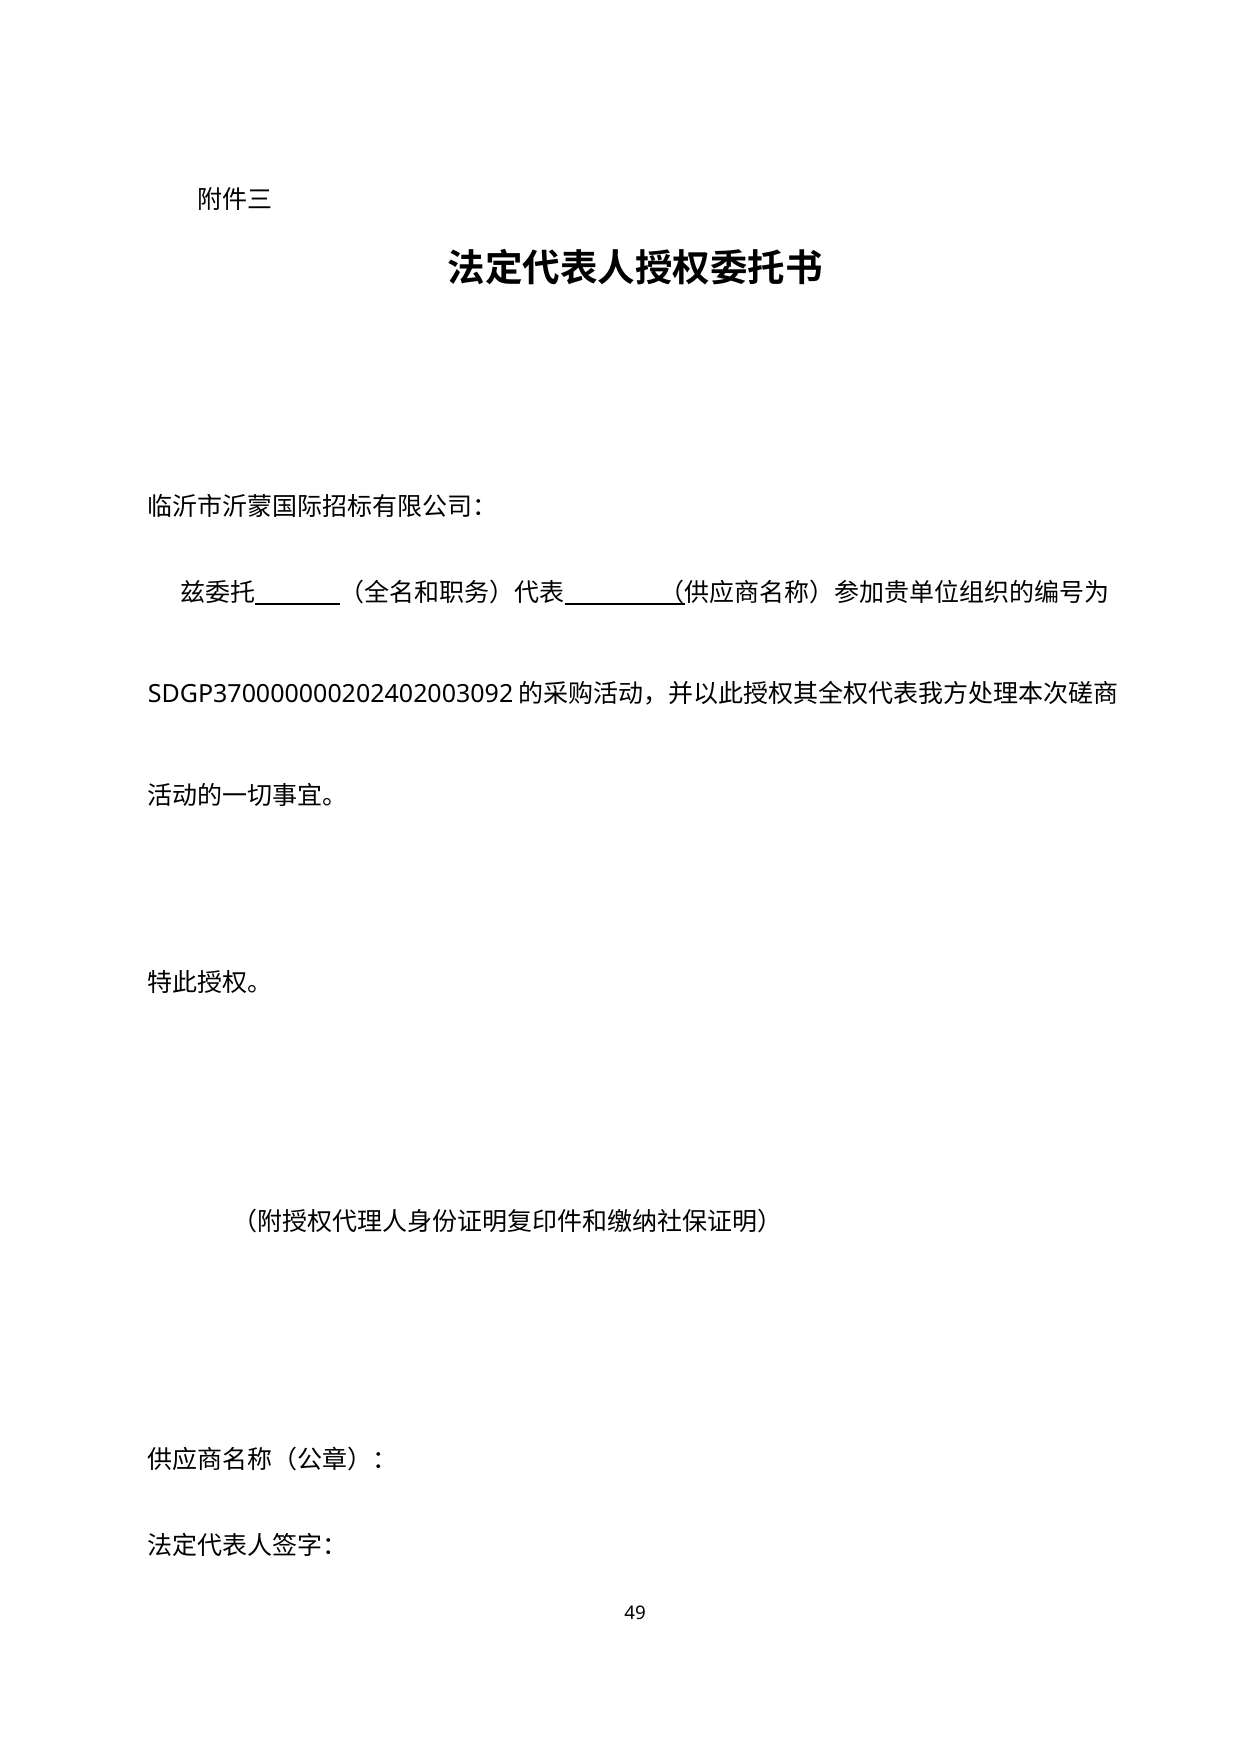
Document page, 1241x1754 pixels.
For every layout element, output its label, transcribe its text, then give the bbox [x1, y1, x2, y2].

text 法定代表人签字： [148, 1509, 1122, 1577]
text （附授权代理人身份证明复印件和缴纳社保证明） [148, 1185, 1122, 1253]
text 法定代表人授权委托书 [148, 232, 1122, 299]
text 供应商名称（公章）： [148, 1423, 1122, 1491]
text 年 月 日附件三 [148, 164, 1122, 232]
text 临沂市沂蒙国际招标有限公司： [148, 470, 1122, 538]
text 兹委托 （全名和职务）代表 （供应商名称）参加贵单位组织的编号为SDGP370000000202402003092的采购活动，并以此授权其全权代表我方处理本次磋商活动的一切事宜。 [148, 556, 1122, 827]
text 特此授权。 [148, 947, 1122, 1014]
